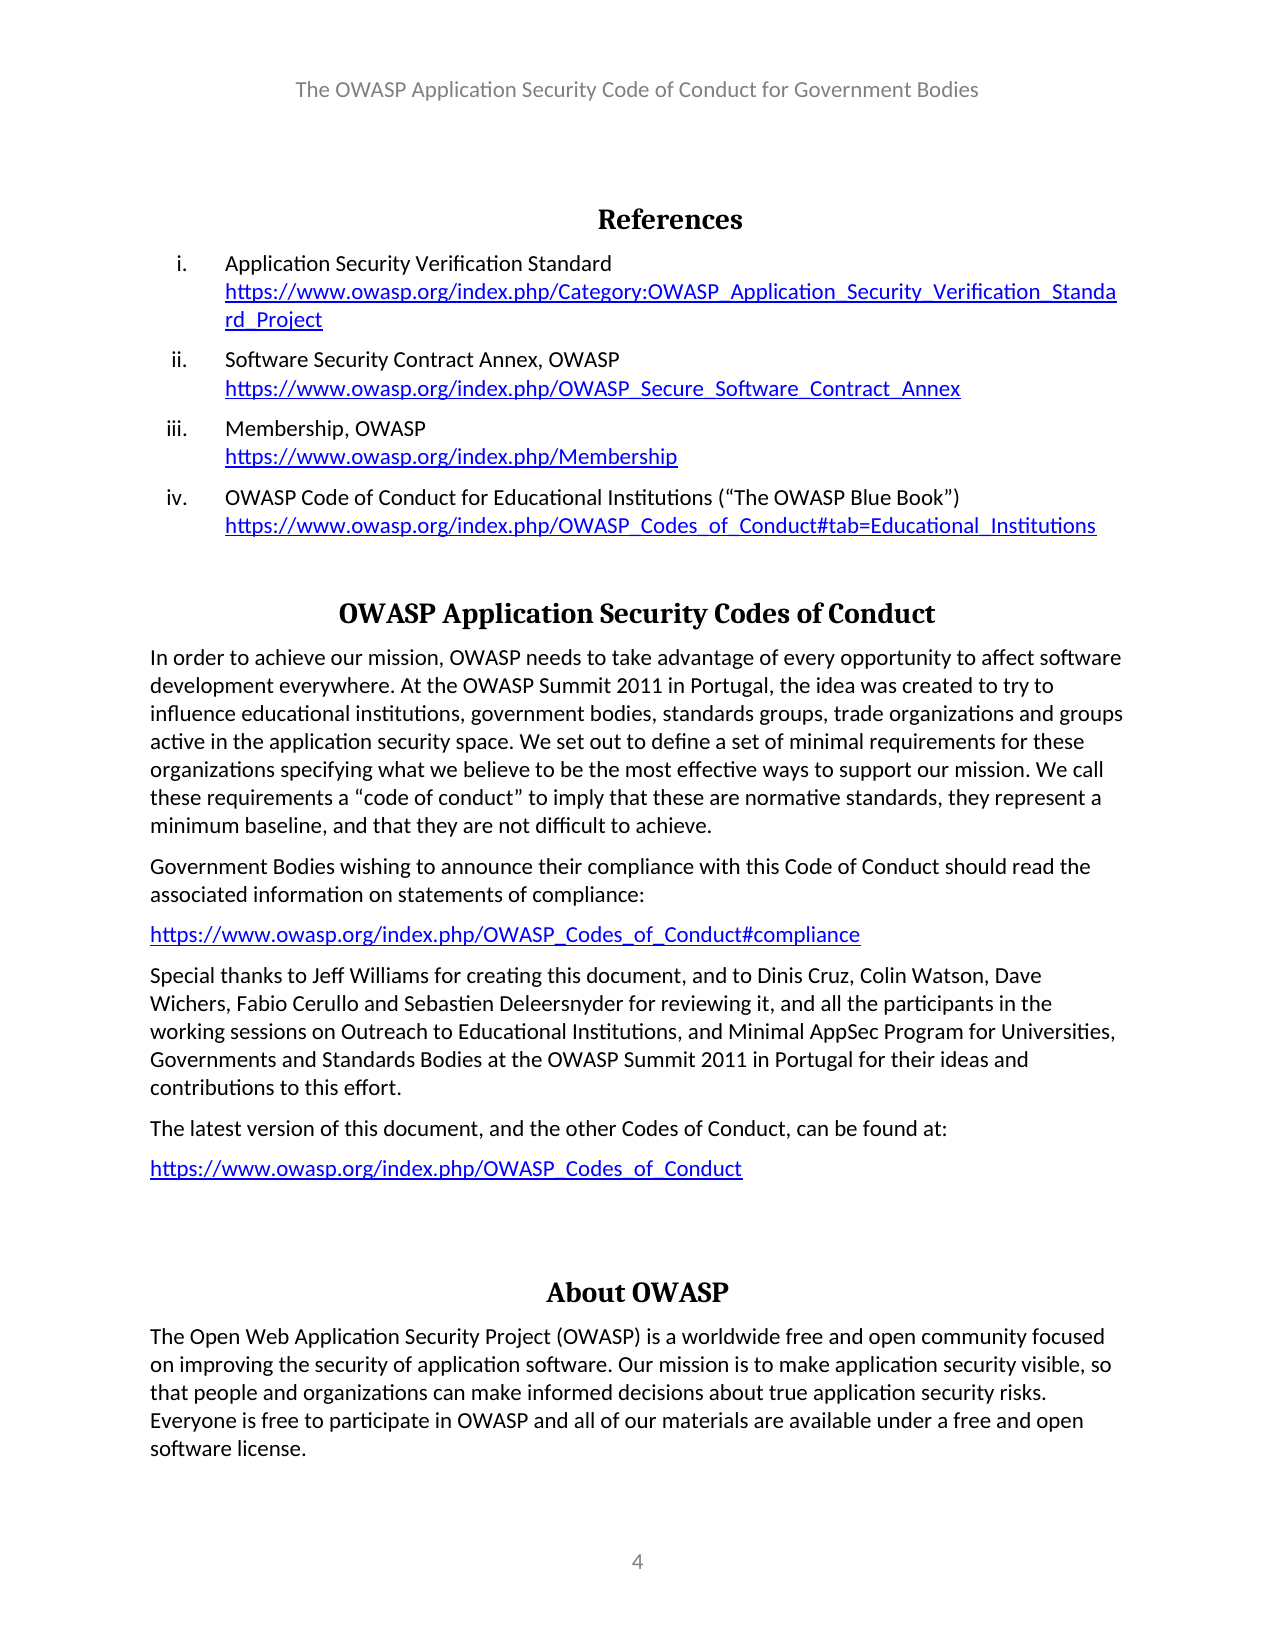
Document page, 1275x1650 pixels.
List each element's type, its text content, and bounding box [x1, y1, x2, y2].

text OWASP Application Security Codes of Conduct [150, 597, 1125, 631]
text https://www.owasp.org/index.php/OWASP_Codes_of_Conduct [150, 1154, 1125, 1182]
text The Open Web Application Security Project (OWASP) is a worldwide free and open community focused on improving the security of application software. Our mission is to make application security visible, so that people and organizations can make informed decisions about true application security risks. Everyone is free to participate in OWASP and all of our materials are available under a free and open software license. [150, 1322, 1125, 1462]
list OWASP Code of Conduct for Educational Institutions (“The OWASP Blue Book”) https://www.owasp.org/index.php/OWASP_Codes_of_Conduct#tab=Educational_Institutions [187, 483, 1125, 539]
text The latest version of this document, and the other Codes of Conduct, can be found at: [150, 1114, 1125, 1142]
text Government Bodies wishing to announce their compliance with this Code of Conduct should read the associated information on statements of compliance: [150, 852, 1125, 908]
text Special thanks to Jeff Williams for creating this document, and to Dinis Cruz, Colin Watson, Dave Wichers, Fabio Cerullo and Sebastien Deleersnyder for reviewing it, and all the participants in the working sessions on Outreach to Educational Institutions, and Minimal AppSec Program for Universities, Governments and Standards Bodies at the OWASP Summit 2011 in Portugal for their ideas and contributions to this effort. [150, 961, 1125, 1101]
text https://www.owasp.org/index.php/OWASP_Codes_of_Conduct#compliance [150, 921, 1125, 948]
text In order to achieve our mission, OWASP needs to take advantage of every opportunity to affect software development everywhere. At the OWASP Summit 2011 in Portugal, the idea was created to try to influence educational institutions, government bodies, standards groups, trade organizations and groups active in the application security space. We set out to define a set of minimal requirements for these organizations specifying what we believe to be the most effective ways to support our mission. We call these requirements a “code of conduct” to imply that these are normative standards, they represent a minimum baseline, and that they are not difficult to achieve. [150, 643, 1125, 839]
list Application Security Verification Standard https://www.owasp.org/index.php/Category:OWASP_Application_Security_Verification_Standard_Project [187, 249, 1125, 333]
text References [216, 203, 1125, 237]
list Software Security Contract Annex, OWASP https://www.owasp.org/index.php/OWASP_Secure_Software_Contract_Annex [187, 346, 1125, 402]
list Membership, OWASP https://www.owasp.org/index.php/Membership [187, 414, 1125, 470]
text About OWASP [150, 1276, 1125, 1309]
